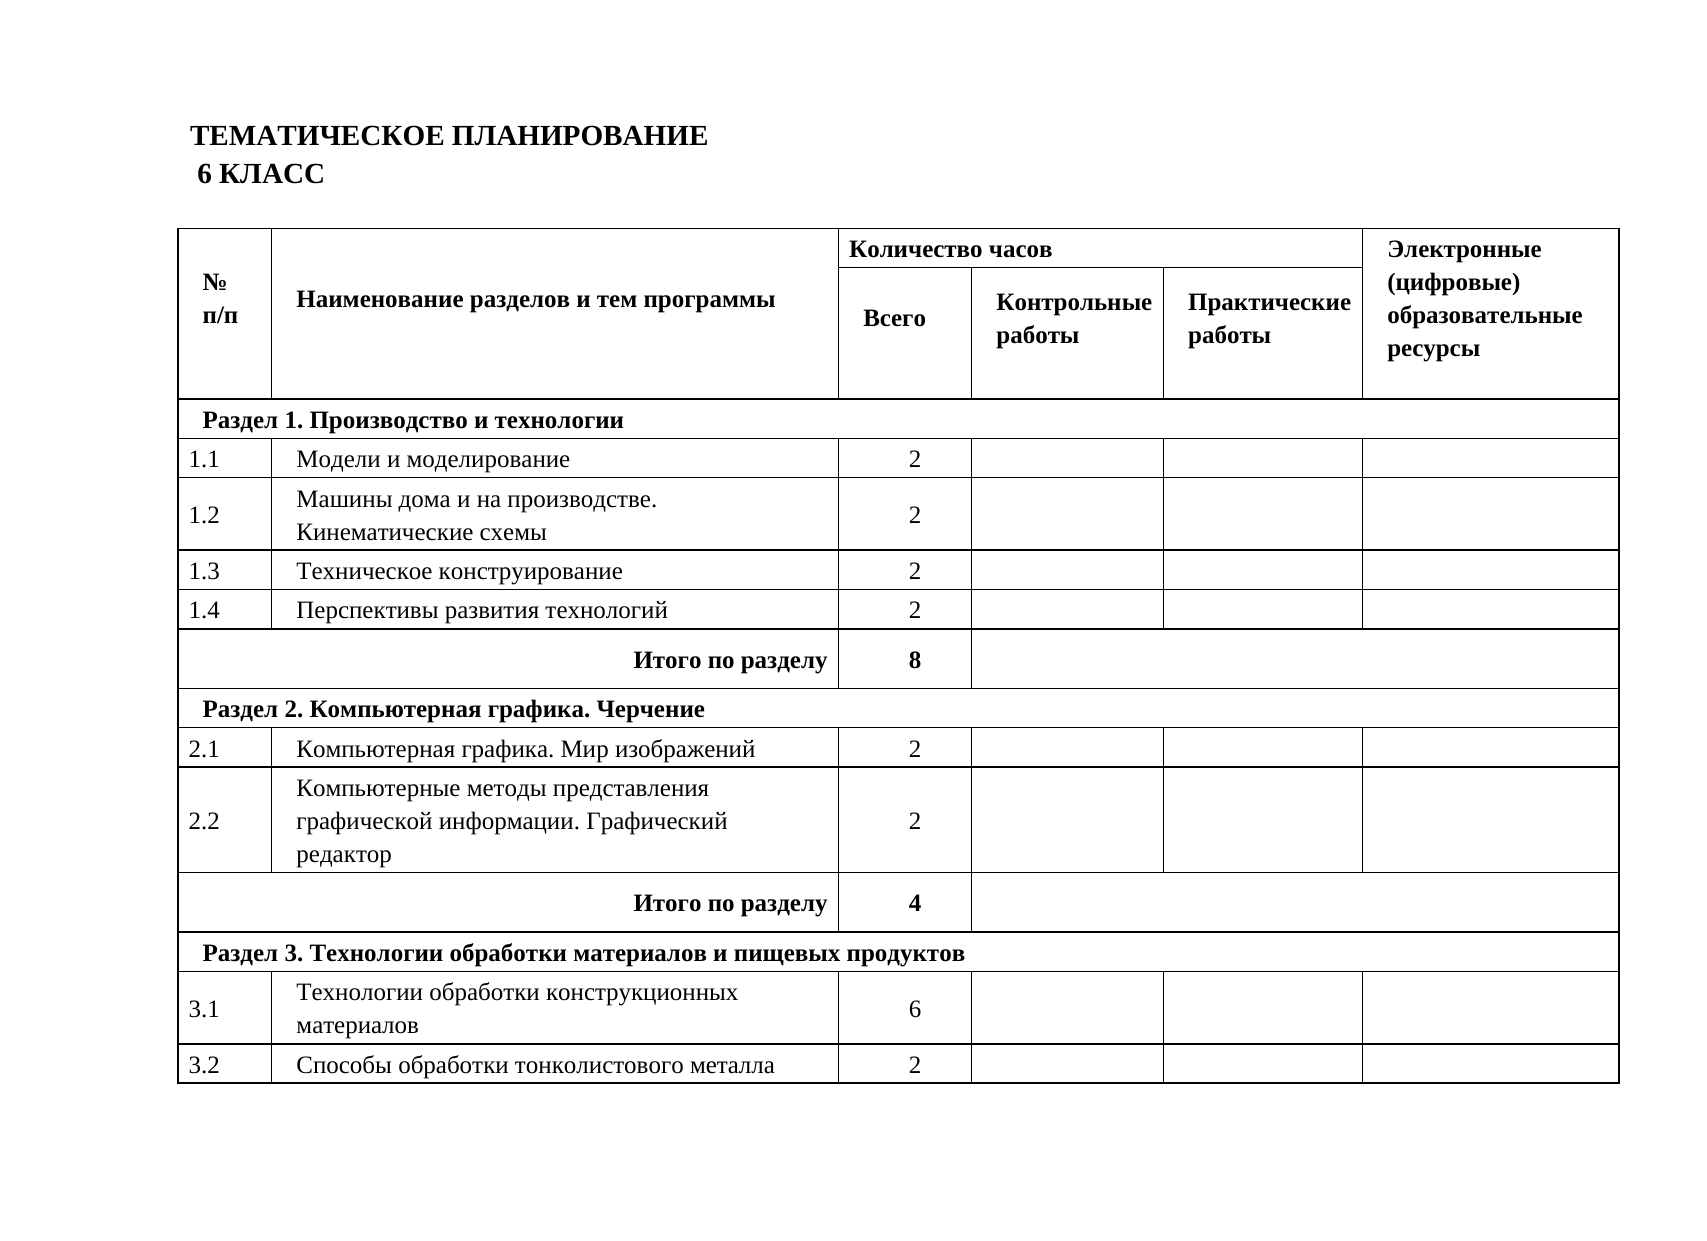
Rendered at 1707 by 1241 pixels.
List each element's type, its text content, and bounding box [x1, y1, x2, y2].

table_cell [1363, 768, 1618, 872]
table_cell 8 [839, 630, 971, 687]
table_cell [972, 768, 1163, 872]
table_cell [1363, 728, 1618, 766]
table_cell 3.1 [179, 972, 271, 1043]
table_cell [1164, 728, 1362, 766]
table_cell Компьютерные методы представления графической информации. Графический редактор [272, 768, 838, 872]
table_cell Перспективы развития технологий [272, 590, 838, 628]
table_cell 2 [839, 728, 971, 766]
table_cell Итого по разделу [179, 630, 838, 687]
table_header Электронные (цифровые) образовательные ресурсы [1363, 229, 1618, 398]
table_cell 6 [839, 972, 971, 1043]
table_cell Раздел 2. Компьютерная графика. Черчение [179, 689, 1618, 727]
table_cell [1363, 478, 1618, 549]
table_cell Способы обработки тонколистового металла [272, 1045, 838, 1082]
table_cell Технологии обработки конструкционных материалов [272, 972, 838, 1043]
table_cell [1164, 439, 1362, 477]
table_cell 1.1 [179, 439, 271, 477]
table_cell [1164, 590, 1362, 628]
table_cell [972, 478, 1163, 549]
table_header Количество часов [839, 229, 1362, 267]
table_cell [1363, 972, 1618, 1043]
table_cell 2 [839, 768, 971, 872]
table_cell 2 [839, 1045, 971, 1082]
table_cell [972, 590, 1163, 628]
table_cell Машины дома и на производстве. Кинематические схемы [272, 478, 838, 549]
table_cell 4 [839, 873, 971, 931]
table_cell Раздел 1. Производство и технологии [179, 400, 1618, 437]
table_cell [1363, 1045, 1618, 1082]
table_cell [972, 630, 1618, 687]
table_cell [972, 551, 1163, 589]
table_cell Модели и моделирование [272, 439, 838, 477]
table_cell Всего [839, 268, 971, 398]
table_cell [1164, 478, 1362, 549]
table_cell 2 [839, 439, 971, 477]
table_cell [1164, 768, 1362, 872]
table_cell 2.1 [179, 728, 271, 766]
table_header Наименование разделов и тем программы [272, 229, 838, 398]
table_cell 1.2 [179, 478, 271, 549]
table_cell [1164, 1045, 1362, 1082]
table_cell [972, 972, 1163, 1043]
table_cell Итого по разделу [179, 873, 838, 931]
table_cell 3.2 [179, 1045, 271, 1082]
table_cell Практические работы [1164, 268, 1362, 398]
table_cell 2.2 [179, 768, 271, 872]
table_cell 2 [839, 590, 971, 628]
table_cell [1363, 439, 1618, 477]
table_cell [972, 873, 1618, 931]
table_cell 2 [839, 551, 971, 589]
table_cell [1363, 551, 1618, 589]
table_cell [972, 1045, 1163, 1082]
table_cell 1.3 [179, 551, 271, 589]
table_cell 2 [839, 478, 971, 549]
table_header № п/п [179, 229, 271, 398]
table_cell Контрольные работы [972, 268, 1163, 398]
text 6 КЛАСС [190, 157, 1618, 190]
table_cell [1363, 590, 1618, 628]
table_cell Техническое конструирование [272, 551, 838, 589]
text ТЕМАТИЧЕСКОЕ ПЛАНИРОВАНИЕ [190, 118, 1618, 152]
table_cell Раздел 3. Технологии обработки материалов и пищевых продуктов [179, 933, 1618, 971]
table_cell [972, 728, 1163, 766]
table_cell Компьютерная графика. Мир изображений [272, 728, 838, 766]
table_cell [1164, 972, 1362, 1043]
table_cell [972, 439, 1163, 477]
table_cell [1164, 551, 1362, 589]
table_cell 1.4 [179, 590, 271, 628]
